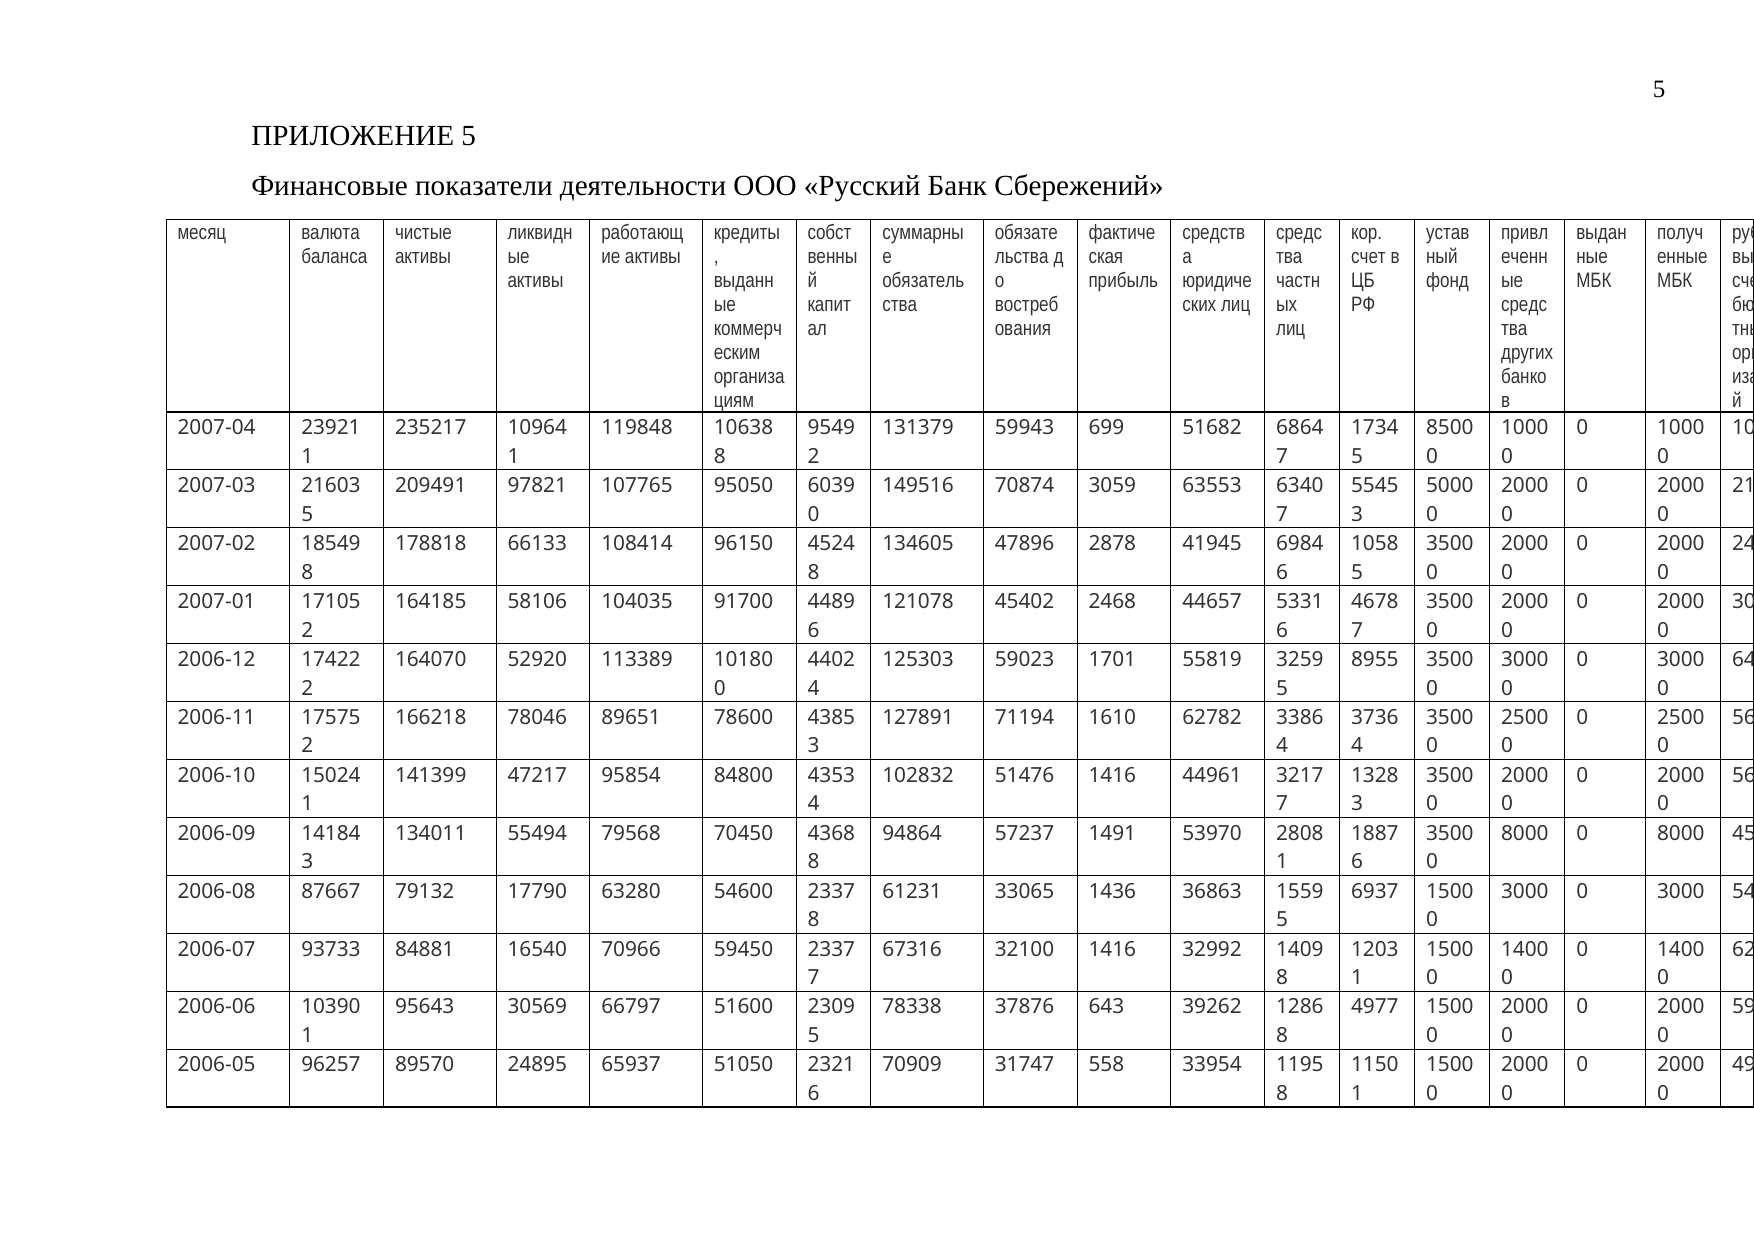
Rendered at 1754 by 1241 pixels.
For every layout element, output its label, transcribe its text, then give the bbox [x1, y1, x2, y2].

table_cell 68647 [1265, 413, 1339, 469]
table_cell 24895 [497, 1050, 589, 1106]
table_cell 134011 [384, 818, 496, 875]
table_cell 0 [1565, 934, 1645, 991]
table_cell 51600 [703, 992, 796, 1048]
table_cell 15595 [1265, 876, 1339, 933]
table_header ликвидные активы [497, 220, 589, 411]
table_header обязательства до востребования [984, 220, 1077, 411]
table_cell 84881 [384, 934, 496, 991]
table_cell 35000 [1415, 528, 1489, 585]
table_cell 1436 [1078, 876, 1170, 933]
table_cell 178818 [384, 528, 496, 585]
table_cell 52920 [497, 644, 589, 701]
table_cell 35000 [1415, 644, 1489, 701]
table_cell 70874 [984, 470, 1077, 527]
table_cell 78046 [497, 702, 589, 759]
table_cell 2007-03 [167, 470, 289, 527]
table_cell 31747 [984, 1050, 1077, 1106]
table_cell 101800 [703, 644, 796, 701]
table_header собственный капитал [797, 220, 870, 411]
table_cell 11501 [1340, 1050, 1414, 1106]
table_cell 32177 [1265, 760, 1339, 817]
table_cell 47896 [984, 528, 1077, 585]
table_cell 0 [1565, 470, 1645, 527]
table_cell 79132 [384, 876, 496, 933]
table_cell 14098 [1265, 934, 1339, 991]
table_cell 44024 [797, 644, 870, 701]
table_cell 33864 [1265, 702, 1339, 759]
table_cell 91700 [703, 586, 796, 643]
table_cell 127891 [871, 702, 983, 759]
table_cell 59450 [703, 934, 796, 991]
table_cell 109641 [497, 413, 589, 469]
table_cell 58106 [497, 586, 589, 643]
table_cell 121078 [871, 586, 983, 643]
table_cell 95050 [703, 470, 796, 527]
table_cell 51476 [984, 760, 1077, 817]
table_header уставный фонд [1415, 220, 1489, 411]
table_cell 643 [1078, 992, 1170, 1048]
table_header рублевые счета бюджетных организаций [1721, 220, 1753, 411]
table_cell 2006-09 [167, 818, 289, 875]
table_cell 54600 [703, 876, 796, 933]
table_cell 53316 [1265, 586, 1339, 643]
table_cell 89651 [590, 702, 702, 759]
table_cell 70909 [871, 1050, 983, 1106]
table_cell 10585 [1340, 528, 1414, 585]
table_cell 2006-05 [167, 1050, 289, 1106]
table_cell 1491 [1078, 818, 1170, 875]
table_cell 15000 [1415, 992, 1489, 1048]
table_cell 35000 [1415, 586, 1489, 643]
table_cell 4977 [1340, 992, 1414, 1048]
table_cell 6937 [1340, 876, 1414, 933]
table_cell 28081 [1265, 818, 1339, 875]
table_cell 53970 [1171, 818, 1264, 875]
table_cell 0 [1565, 1050, 1645, 1106]
table_cell 63553 [1171, 470, 1264, 527]
table_cell 10000 [1646, 413, 1720, 469]
table_cell 185498 [290, 528, 383, 585]
table_cell 18876 [1340, 818, 1414, 875]
table_cell 235217 [384, 413, 496, 469]
table_cell 2006-07 [167, 934, 289, 991]
table_cell 55819 [1171, 644, 1264, 701]
table_cell 51050 [703, 1050, 796, 1106]
table_cell 102832 [871, 760, 983, 817]
table_cell 16540 [497, 934, 589, 991]
table_cell 37876 [984, 992, 1077, 1048]
table_cell 20000 [1646, 1050, 1720, 1106]
table_cell 4997 [1721, 1050, 1753, 1106]
table_cell 3000 [1490, 876, 1564, 933]
table_cell 103901 [290, 992, 383, 1048]
table_cell 3042 [1721, 586, 1753, 643]
table_cell 36863 [1171, 876, 1264, 933]
table_cell 0 [1565, 760, 1645, 817]
table_cell 2449 [1721, 528, 1753, 585]
table_cell 5490 [1721, 876, 1753, 933]
table_cell 175752 [290, 702, 383, 759]
table_cell 33065 [984, 876, 1077, 933]
table_cell 69846 [1265, 528, 1339, 585]
table_cell 134605 [871, 528, 983, 585]
table_cell 113389 [590, 644, 702, 701]
table_cell 63407 [1265, 470, 1339, 527]
table_cell 94864 [871, 818, 983, 875]
table_cell 3059 [1078, 470, 1170, 527]
table_cell 141399 [384, 760, 496, 817]
table_cell 14000 [1646, 934, 1720, 991]
table_cell 66133 [497, 528, 589, 585]
table_cell 108414 [590, 528, 702, 585]
text ПРИЛОЖЕНИЕ 5 [177, 118, 1665, 152]
table_cell 44896 [797, 586, 870, 643]
table_cell 1416 [1078, 934, 1170, 991]
table_cell 23216 [797, 1050, 870, 1106]
table_cell 164185 [384, 586, 496, 643]
table_header полученные МБК [1646, 220, 1720, 411]
table_cell 164070 [384, 644, 496, 701]
table_cell 23378 [797, 876, 870, 933]
table_cell 30000 [1646, 644, 1720, 701]
table_cell 20000 [1490, 760, 1564, 817]
table_cell 51682 [1171, 413, 1264, 469]
table_cell 23095 [797, 992, 870, 1048]
table_header кредиты, выданные коммерческим организациям [703, 220, 796, 411]
table_cell 209491 [384, 470, 496, 527]
table_cell 13283 [1340, 760, 1414, 817]
table_cell 30000 [1490, 644, 1564, 701]
table_cell 119848 [590, 413, 702, 469]
table_cell 5621 [1721, 760, 1753, 817]
table_cell 20000 [1490, 992, 1564, 1048]
table_cell 0 [1565, 413, 1645, 469]
table_cell 35000 [1415, 818, 1489, 875]
table_cell 84800 [703, 760, 796, 817]
table_cell 50000 [1415, 470, 1489, 527]
table_cell 20000 [1490, 470, 1564, 527]
table_header месяц [167, 220, 289, 411]
table_cell 59943 [984, 413, 1077, 469]
table_cell 0 [1565, 644, 1645, 701]
table_cell 61231 [871, 876, 983, 933]
table_cell 2006-12 [167, 644, 289, 701]
table_cell 60390 [797, 470, 870, 527]
table_cell 6226 [1721, 934, 1753, 991]
table_cell 149516 [871, 470, 983, 527]
table_cell 25000 [1646, 702, 1720, 759]
table_cell 15000 [1415, 934, 1489, 991]
table_header средства юридических лиц [1171, 220, 1264, 411]
table_cell 33954 [1171, 1050, 1264, 1106]
table_cell 47217 [497, 760, 589, 817]
table_cell 20000 [1646, 992, 1720, 1048]
table_cell 8955 [1340, 644, 1414, 701]
table_cell 15000 [1415, 1050, 1489, 1106]
table_cell 20000 [1646, 760, 1720, 817]
table_cell 8000 [1490, 818, 1564, 875]
table_cell 70450 [703, 818, 796, 875]
table_cell 141843 [290, 818, 383, 875]
table_header валюта баланса [290, 220, 383, 411]
table_cell 1043 [1721, 413, 1753, 469]
table_cell 11958 [1265, 1050, 1339, 1106]
table_cell 171052 [290, 586, 383, 643]
table_cell 55494 [497, 818, 589, 875]
table_cell 558 [1078, 1050, 1170, 1106]
table_cell 20000 [1490, 528, 1564, 585]
table_cell 71194 [984, 702, 1077, 759]
table_cell 78600 [703, 702, 796, 759]
table_cell 2006-11 [167, 702, 289, 759]
table_cell 166218 [384, 702, 496, 759]
table_cell 104035 [590, 586, 702, 643]
table_cell 5917 [1721, 992, 1753, 1048]
table_cell 1701 [1078, 644, 1170, 701]
table_cell 97821 [497, 470, 589, 527]
table_cell 20000 [1646, 470, 1720, 527]
table_cell 25000 [1490, 702, 1564, 759]
table_cell 2007-01 [167, 586, 289, 643]
table_cell 59023 [984, 644, 1077, 701]
table_cell 125303 [871, 644, 983, 701]
table_cell 106388 [703, 413, 796, 469]
table_cell 96150 [703, 528, 796, 585]
table_cell 96257 [290, 1050, 383, 1106]
table_cell 46787 [1340, 586, 1414, 643]
table_cell 17345 [1340, 413, 1414, 469]
table_cell 55453 [1340, 470, 1414, 527]
table_cell 107765 [590, 470, 702, 527]
table_cell 32100 [984, 934, 1077, 991]
table_cell 2878 [1078, 528, 1170, 585]
table_cell 12868 [1265, 992, 1339, 1048]
table_cell 3000 [1646, 876, 1720, 933]
table_cell 10000 [1490, 413, 1564, 469]
table_cell 1416 [1078, 760, 1170, 817]
table_cell 239211 [290, 413, 383, 469]
table_cell 62782 [1171, 702, 1264, 759]
table_cell 2007-02 [167, 528, 289, 585]
table_cell 66797 [590, 992, 702, 1048]
table_cell 35000 [1415, 760, 1489, 817]
text Финансовые показатели деятельности ООО «Русский Банк Сбережений» [177, 168, 1665, 202]
table_cell 79568 [590, 818, 702, 875]
table_cell 39262 [1171, 992, 1264, 1048]
table_cell 0 [1565, 876, 1645, 933]
table_cell 20000 [1490, 1050, 1564, 1106]
table_cell 0 [1565, 818, 1645, 875]
table_cell 37364 [1340, 702, 1414, 759]
table_cell 8000 [1646, 818, 1720, 875]
table_cell 93733 [290, 934, 383, 991]
table_cell 5691 [1721, 702, 1753, 759]
table_cell 57237 [984, 818, 1077, 875]
table_cell 32595 [1265, 644, 1339, 701]
table_cell 43853 [797, 702, 870, 759]
table_cell 6497 [1721, 644, 1753, 701]
table_cell 20000 [1646, 586, 1720, 643]
table_cell 2175 [1721, 470, 1753, 527]
table_header фактическая прибыль [1078, 220, 1170, 411]
table_cell 4522 [1721, 818, 1753, 875]
table_cell 12031 [1340, 934, 1414, 991]
table_header выданные МБК [1565, 220, 1645, 411]
table_header суммарные обязательства [871, 220, 983, 411]
table_header работающие активы [590, 220, 702, 411]
table_cell 216035 [290, 470, 383, 527]
table_cell 2468 [1078, 586, 1170, 643]
table_cell 0 [1565, 586, 1645, 643]
table_cell 2006-08 [167, 876, 289, 933]
table_cell 45248 [797, 528, 870, 585]
table_header средства частных лиц [1265, 220, 1339, 411]
table_cell 0 [1565, 992, 1645, 1048]
table_cell 43534 [797, 760, 870, 817]
table_cell 95643 [384, 992, 496, 1048]
table_cell 35000 [1415, 702, 1489, 759]
table_cell 44657 [1171, 586, 1264, 643]
table_cell 0 [1565, 528, 1645, 585]
table_cell 85000 [1415, 413, 1489, 469]
table_cell 2007-04 [167, 413, 289, 469]
table_cell 0 [1565, 702, 1645, 759]
table_cell 20000 [1646, 528, 1720, 585]
table_cell 67316 [871, 934, 983, 991]
table_cell 1610 [1078, 702, 1170, 759]
table_header чистые активы [384, 220, 496, 411]
table_cell 20000 [1490, 586, 1564, 643]
table_cell 15000 [1415, 876, 1489, 933]
table_cell 70966 [590, 934, 702, 991]
table_cell 150241 [290, 760, 383, 817]
table_cell 131379 [871, 413, 983, 469]
table_cell 95854 [590, 760, 702, 817]
table_cell 2006-06 [167, 992, 289, 1048]
table_header привлеченные средства других банков [1490, 220, 1564, 411]
table_cell 30569 [497, 992, 589, 1048]
table_cell 95492 [797, 413, 870, 469]
table_cell 43688 [797, 818, 870, 875]
table_cell 89570 [384, 1050, 496, 1106]
table_cell 63280 [590, 876, 702, 933]
table_cell 78338 [871, 992, 983, 1048]
table_header кор. счет в ЦБ РФ [1340, 220, 1414, 411]
table_cell 174222 [290, 644, 383, 701]
table_cell 14000 [1490, 934, 1564, 991]
table_cell 699 [1078, 413, 1170, 469]
table_cell 32992 [1171, 934, 1264, 991]
table_cell 45402 [984, 586, 1077, 643]
table_cell 41945 [1171, 528, 1264, 585]
table_cell 17790 [497, 876, 589, 933]
table_cell 65937 [590, 1050, 702, 1106]
table_cell 87667 [290, 876, 383, 933]
table_cell 23377 [797, 934, 870, 991]
table_cell 44961 [1171, 760, 1264, 817]
table_cell 2006-10 [167, 760, 289, 817]
